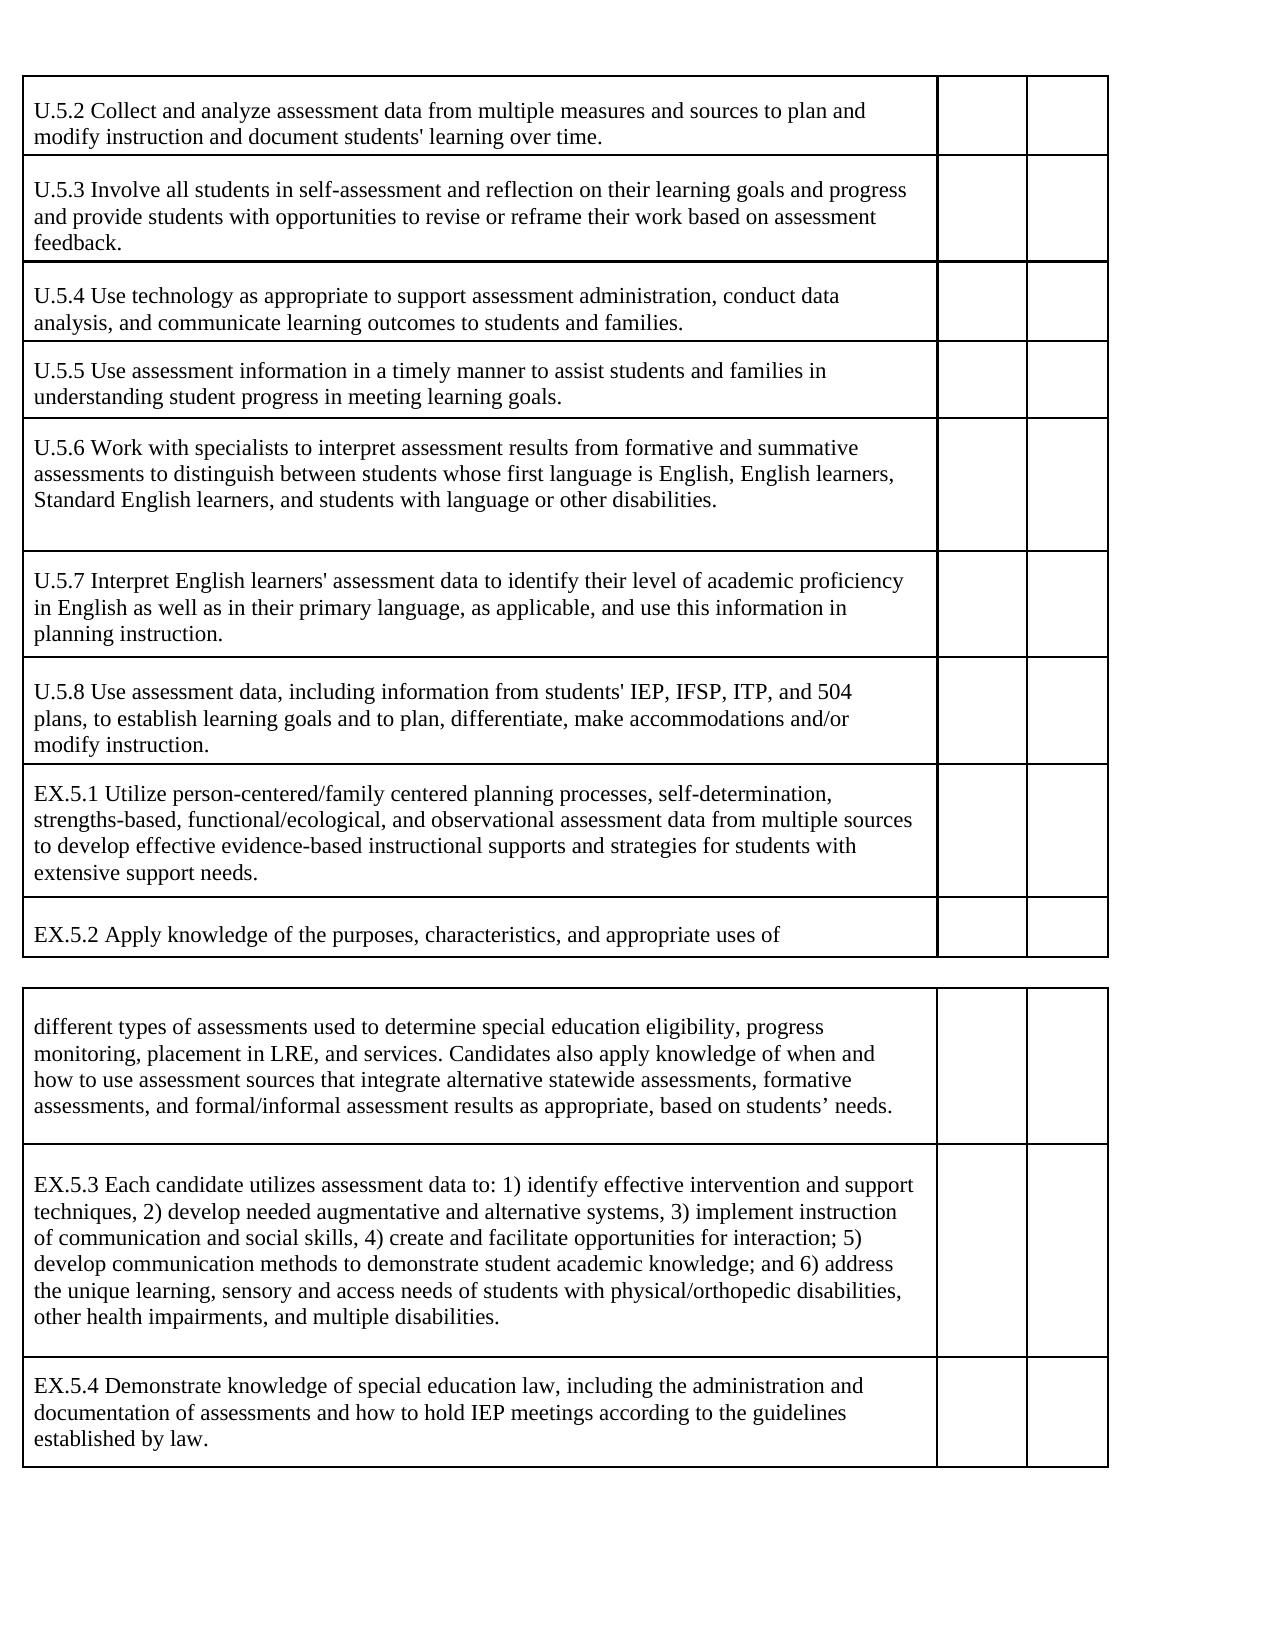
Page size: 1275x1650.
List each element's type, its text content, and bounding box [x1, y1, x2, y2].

table_cell [1028, 419, 1107, 550]
table_cell EX.5.1 Utilize person-centered/family centered planning processes, self-determination, strengths-based, functional/ecological, and observational assessment data from multiple sources to develop effective evidence-based instructional supports and strategies for students with extensive support needs. [24, 765, 936, 896]
table_cell [1028, 1358, 1107, 1466]
table_cell [1028, 156, 1107, 260]
table_cell [939, 342, 1026, 417]
table_cell EX.5.4 Demonstrate knowledge of special education law, including the administration and documentation of assessments and how to hold IEP meetings according to the guidelines established by law. [24, 1358, 936, 1466]
table_cell [939, 765, 1026, 896]
table_cell U.5.8 Use assessment data, including information from students' IEP, IFSP, ITP, and 504 plans, to establish learning goals and to plan, differentiate, make accommodations and/or modify instruction. [24, 658, 936, 762]
table_cell [1028, 658, 1107, 762]
table_cell [1028, 342, 1107, 417]
table_cell [1028, 552, 1107, 656]
table_cell [939, 263, 1026, 339]
table_cell [939, 419, 1026, 550]
table_header different types of assessments used to determine special education eligibility, progress monitoring, placement in LRE, and services. Candidates also apply knowledge of when and how to use assessment sources that integrate alternative statewide assessments, formative assessments, and formal/informal assessment results as appropriate, based on students’ needs. [24, 989, 936, 1143]
table_cell [1028, 1145, 1107, 1356]
table_cell [1028, 898, 1107, 956]
table_cell U.5.6 Work with specialists to interpret assessment results from formative and summative assessments to distinguish between students whose first language is English, English learners, Standard English learners, and students with language or other disabilities. [24, 419, 936, 550]
table_cell [1028, 263, 1107, 339]
table_cell U.5.4 Use technology as appropriate to support assessment administration, conduct data analysis, and communicate learning outcomes to students and families. [24, 263, 936, 339]
table_cell EX.5.2 Apply knowledge of the purposes, characteristics, and appropriate uses of [24, 898, 936, 956]
table_cell [938, 1358, 1026, 1466]
table_cell U.5.3 Involve all students in self-assessment and reflection on their learning goals and progress and provide students with opportunities to revise or reframe their work based on assessment feedback. [24, 156, 936, 260]
table_cell [939, 658, 1026, 762]
table_cell U.5.2 Collect and analyze assessment data from multiple measures and sources to plan and modify instruction and document students' learning over time. [24, 77, 936, 154]
table_cell [1028, 77, 1107, 154]
table_cell [939, 156, 1026, 260]
table_header [938, 989, 1026, 1143]
table_cell [939, 77, 1026, 154]
table_cell EX.5.3 Each candidate utilizes assessment data to: 1) identify effective intervention and support techniques, 2) develop needed augmentative and alternative systems, 3) implement instruction of communication and social skills, 4) create and facilitate opportunities for interaction; 5) develop communication methods to demonstrate student academic knowledge; and 6) address the unique learning, sensory and access needs of students with physical/orthopedic disabilities, other health impairments, and multiple disabilities. [24, 1145, 936, 1356]
table_header [1028, 989, 1107, 1143]
table_cell [938, 1145, 1026, 1356]
table_cell [939, 552, 1026, 656]
table_cell U.5.5 Use assessment information in a timely manner to assist students and families in understanding student progress in meeting learning goals. [24, 342, 936, 417]
table_cell [939, 898, 1026, 956]
table_cell [1028, 765, 1107, 896]
table_cell U.5.7 Interpret English learners' assessment data to identify their level of academic proficiency in English as well as in their primary language, as applicable, and use this information in planning instruction. [24, 552, 936, 656]
